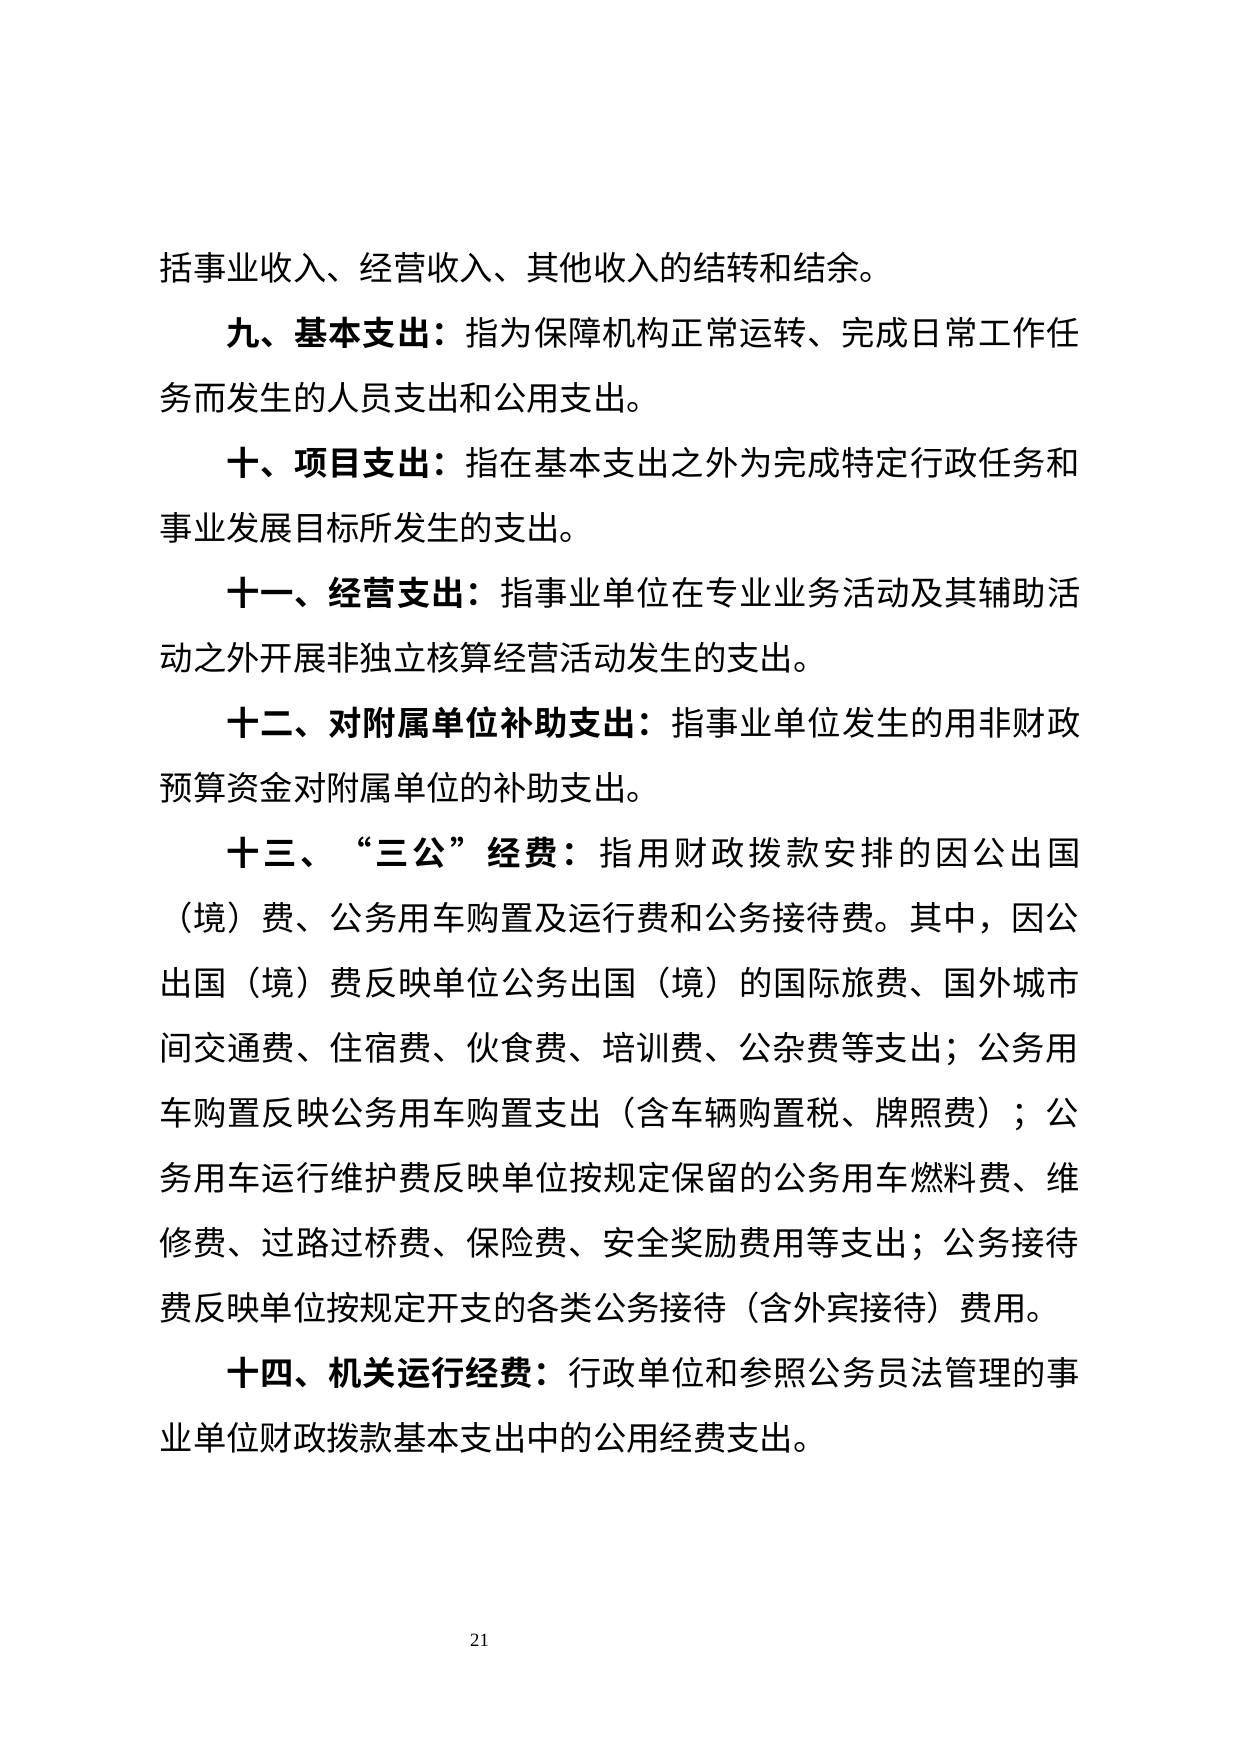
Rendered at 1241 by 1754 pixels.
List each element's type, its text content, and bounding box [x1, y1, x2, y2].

text 十一、经营支出：指事业单位在专业业务活动及其辅助活动之外开展非独立核算经营活动发生的支出。 [159, 558, 1081, 688]
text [159, 233, 1081, 298]
text 九、基本支出：指为保障机构正常运转、完成日常工作任务而发生的人员支出和公用支出。 [159, 298, 1081, 428]
text 十四、机关运行经费：行政单位和参照公务员法管理的事业单位财政拨款基本支出中的公用经费支出。 [159, 1338, 1081, 1468]
text 十三、“三公”经费：指用财政拨款安排的因公出国（境）费、公务用车购置及运行费和公务接待费。其中，因公出国（境）费反映单位公务出国（境）的国际旅费、国外城市间交通费、住宿费、伙食费、培训费、公杂费等支出；公务用车购置反映公务用车购置支出（含车辆购置税、牌照费）；公务用车运行维护费反映单位按规定保留的公务用车燃料费、维修费、过路过桥费、保险费、安全奖励费用等支出；公务接待费反映单位按规定开支的各类公务接待（含外宾接待）费用。 [159, 818, 1081, 1338]
text 十、项目支出：指在基本支出之外为完成特定行政任务和事业发展目标所发生的支出。 [159, 428, 1081, 558]
text 十二、对附属单位补助支出：指事业单位发生的用非财政预算资金对附属单位的补助支出。 [159, 688, 1081, 818]
